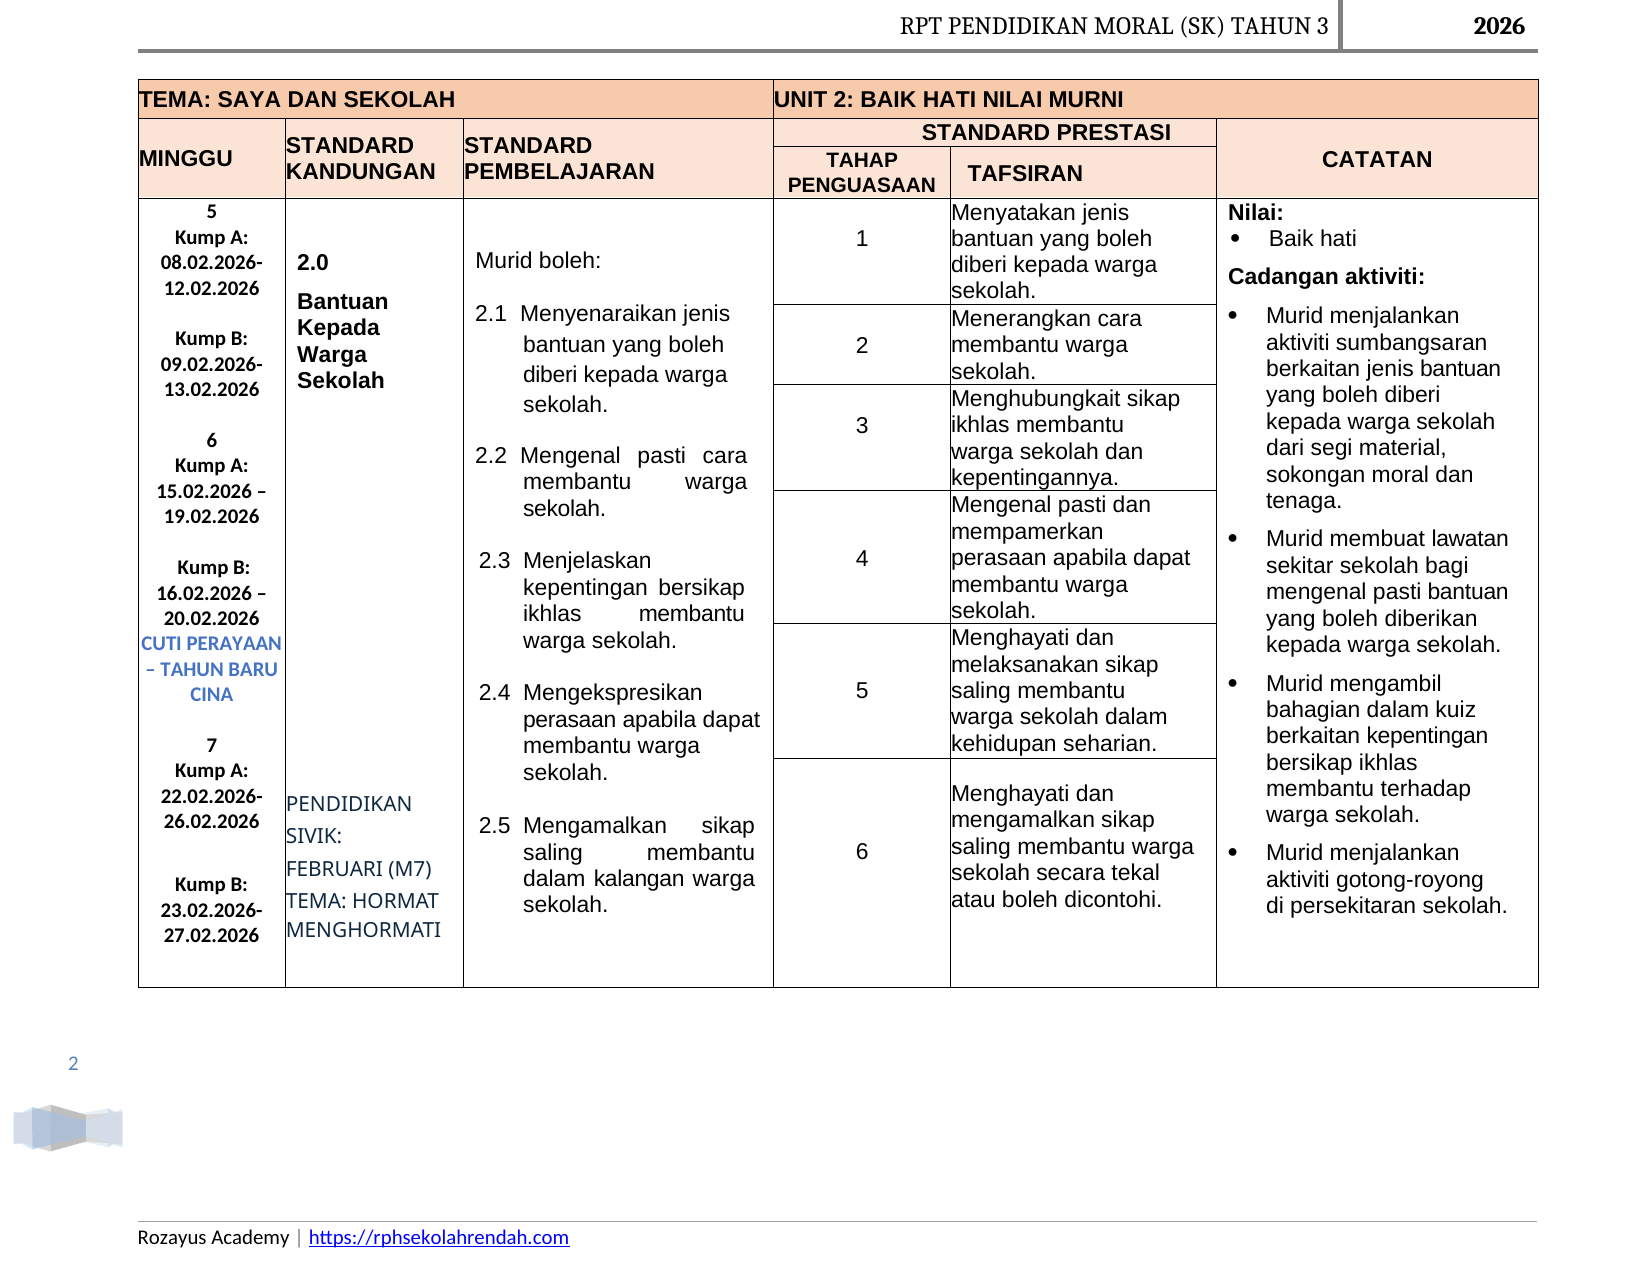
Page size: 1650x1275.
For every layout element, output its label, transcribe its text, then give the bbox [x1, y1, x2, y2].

table_cell Mengenal pasti dan mempamerkan perasaan apabila dapat membantu warga sekolah. [951, 491, 1216, 623]
table_cell STANDARD PRESTASI [774, 119, 1216, 146]
table_cell Menghayati dan mengamalkan sikap saling membantu warga sekolah secara tekal atau boleh dicontohi. [951, 759, 1216, 987]
table_cell Murid boleh: Menyenaraikan jenis bantuan yang boleh diberi kepada warga sekolah. Mengenal pasti cara membantu warga sekolah. Menjelaskan kepentingan bersikap ikhlas membantu warga sekolah. Mengekspresikan perasaan apabila dapat membantu warga sekolah. Mengamalkan sikap saling membantu dalam kalangan warga sekolah. [464, 199, 773, 987]
table_cell 6 [774, 759, 950, 987]
table_cell Nilai: Baik hati Cadangan aktiviti: Murid menjalankan aktiviti sumbangsaran berkaitan jenis bantuan yang boleh diberi kepada warga sekolah dari segi material, sokongan moral dan tenaga. Murid membuat lawatan sekitar sekolah bagi mengenal pasti bantuan yang boleh diberikan kepada warga sekolah. Murid mengambil bahagian dalam kuiz berkaitan kepentingan bersikap ikhlas membantu terhadap warga sekolah. Murid menjalankan aktiviti gotong-royong di persekitaran sekolah. [1217, 199, 1538, 987]
table_cell STANDARD KANDUNGAN [286, 119, 463, 197]
table_cell TAFSIRAN [951, 147, 1216, 197]
table_header UNIT 2: BAIK HATI NILAI MURNI [774, 80, 1538, 118]
table_cell 5 Kump A: 08.02.2026-12.02.2026 Kump B: 09.02.2026-13.02.2026 6 Kump A: 15.02.2026 – 19.02.2026 Kump B: 16.02.2026 – 20.02.2026 CUTI PERAYAAN – TAHUN BARU CINA 7 Kump A: 22.02.2026-26.02.2026 Kump B: 23.02.2026-27.02.2026 [139, 199, 285, 987]
table_cell Menyatakan jenis bantuan yang boleh diberi kepada warga sekolah. [951, 199, 1216, 304]
table_cell 5 [774, 624, 950, 758]
table_cell 2 [774, 305, 950, 384]
table_cell 3 [774, 385, 950, 490]
table_cell Menghayati dan melaksanakan sikap saling membantu warga sekolah dalam kehidupan seharian. [951, 624, 1216, 758]
table_header TEMA: SAYA DAN SEKOLAH [139, 80, 773, 118]
table_cell Menerangkan cara membantu warga sekolah. [951, 305, 1216, 384]
table_cell 1 [774, 199, 950, 304]
table_cell Menghubungkait sikap ikhlas membantu warga sekolah dan kepentingannya. [951, 385, 1216, 490]
table_cell 2.0 Bantuan Kepada Warga Sekolah PENDIDIKAN SIVIK: FEBRUARI (M7) TEMA: HORMAT MENGHORMATI [286, 199, 463, 987]
table_cell TAHAP PENGUASAAN [774, 147, 950, 197]
table_cell CATATAN [1217, 119, 1538, 197]
table_cell 4 [774, 491, 950, 623]
table_cell MINGGU [139, 119, 285, 197]
table_cell STANDARD PEMBELAJARAN [464, 119, 773, 197]
